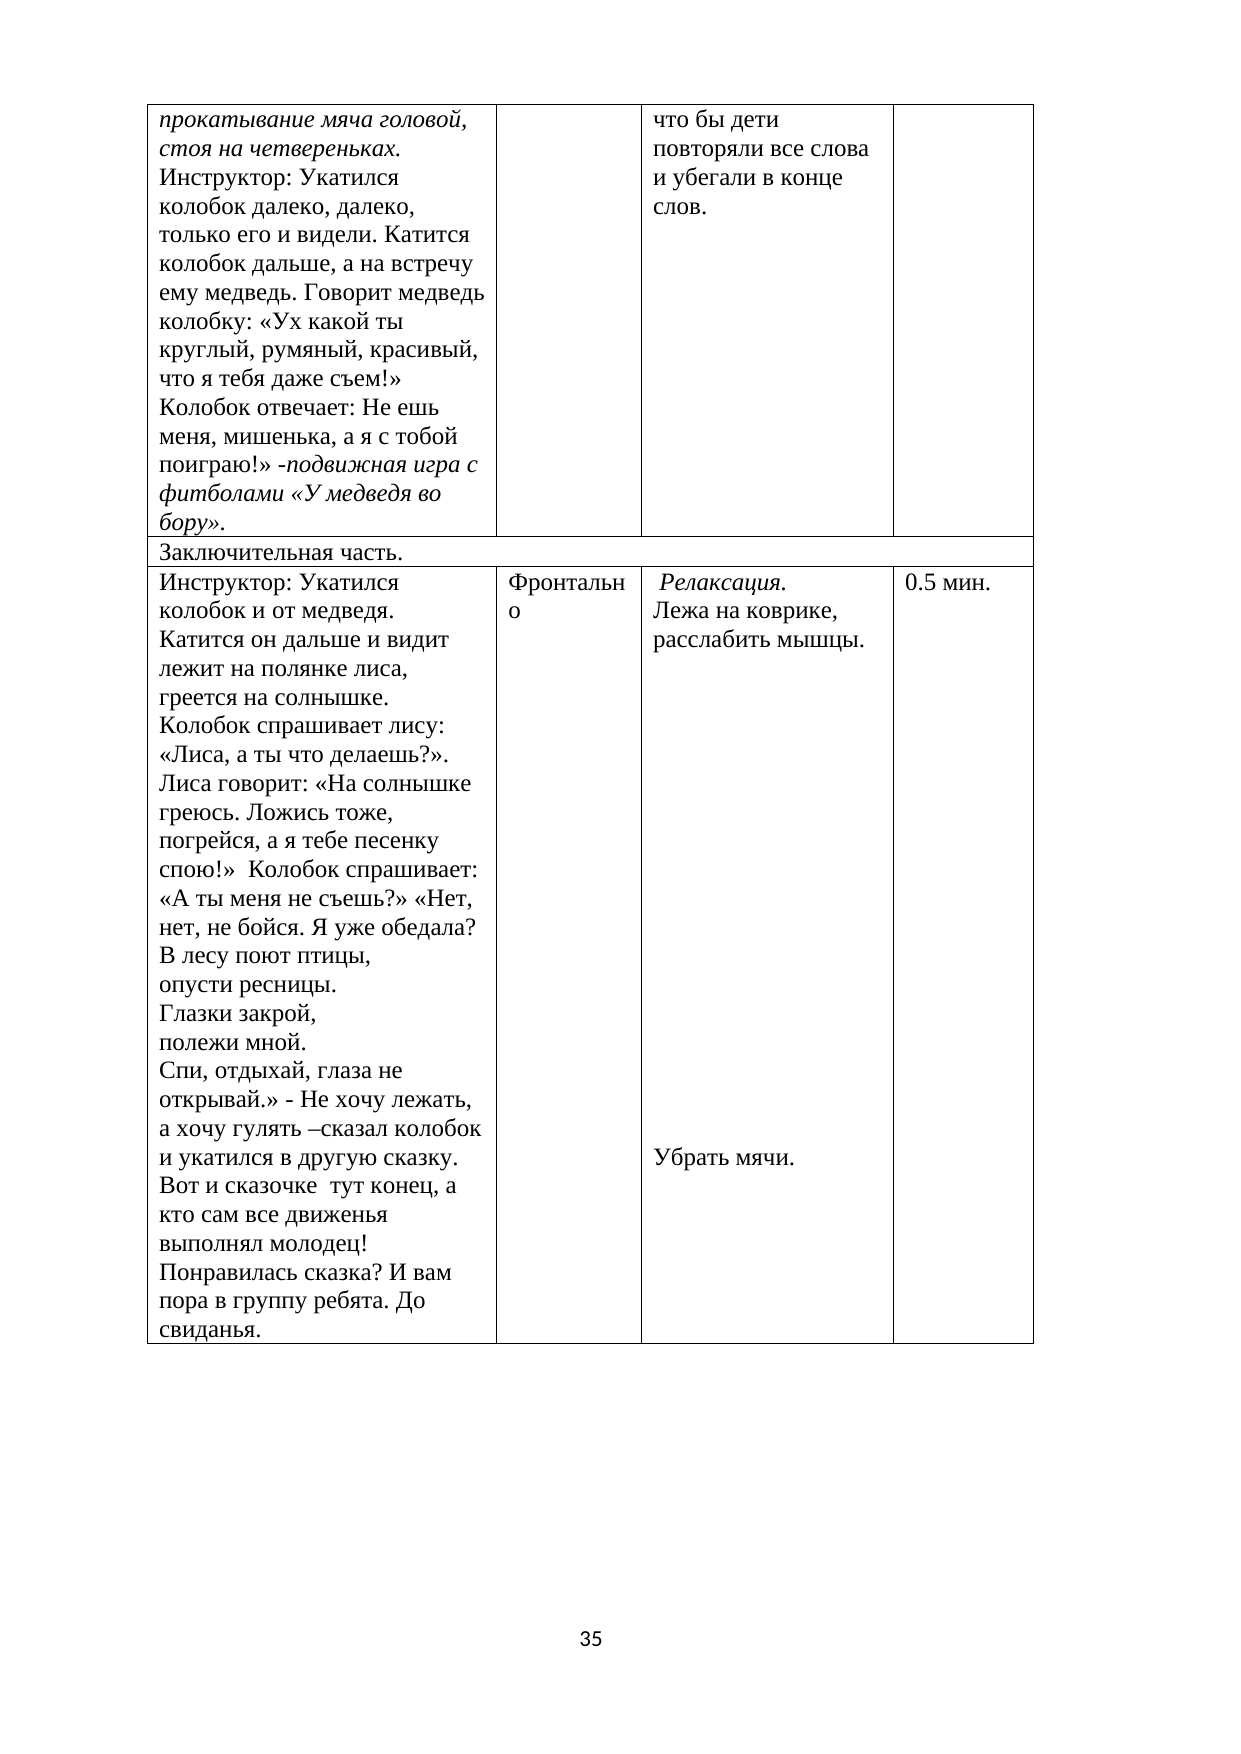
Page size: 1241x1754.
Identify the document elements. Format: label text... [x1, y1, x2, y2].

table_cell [497, 105, 641, 536]
table_cell 0.5 мин. [894, 567, 1033, 1343]
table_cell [642, 105, 893, 536]
table_cell Релаксация. Лежа на коврике, расслабить мышцы. Убрать мячи. [642, 567, 893, 1343]
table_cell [148, 105, 496, 536]
table_cell Фронтально [497, 567, 641, 1343]
table_cell Заключительная часть. [148, 537, 1033, 566]
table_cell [894, 105, 1033, 536]
table_cell Инструктор: Укатился колобок и от медведя. Катится он дальше и видит лежит на полянке лиса, греется на солнышке. Колобок спрашивает лису: «Лиса, а ты что делаешь?». Лиса говорит: «На солнышке греюсь. Ложись тоже, погрейся, а я тебе песенку спою!» Колобок спрашивает: «А ты меня не съешь?» «Нет, нет, не бойся. Я уже обедала? В лесу поют птицы, опусти ресницы. Глазки закрой, полежи мной. Спи, отдыхай, глаза не открывай.» - Не хочу лежать, а хочу гулять –сказал колобок и укатился в другую сказку. Вот и сказочке тут конец, а кто сам все движенья выполнял молодец! Понравилась сказка? И вам пора в группу ребята. До свиданья. [148, 567, 496, 1343]
